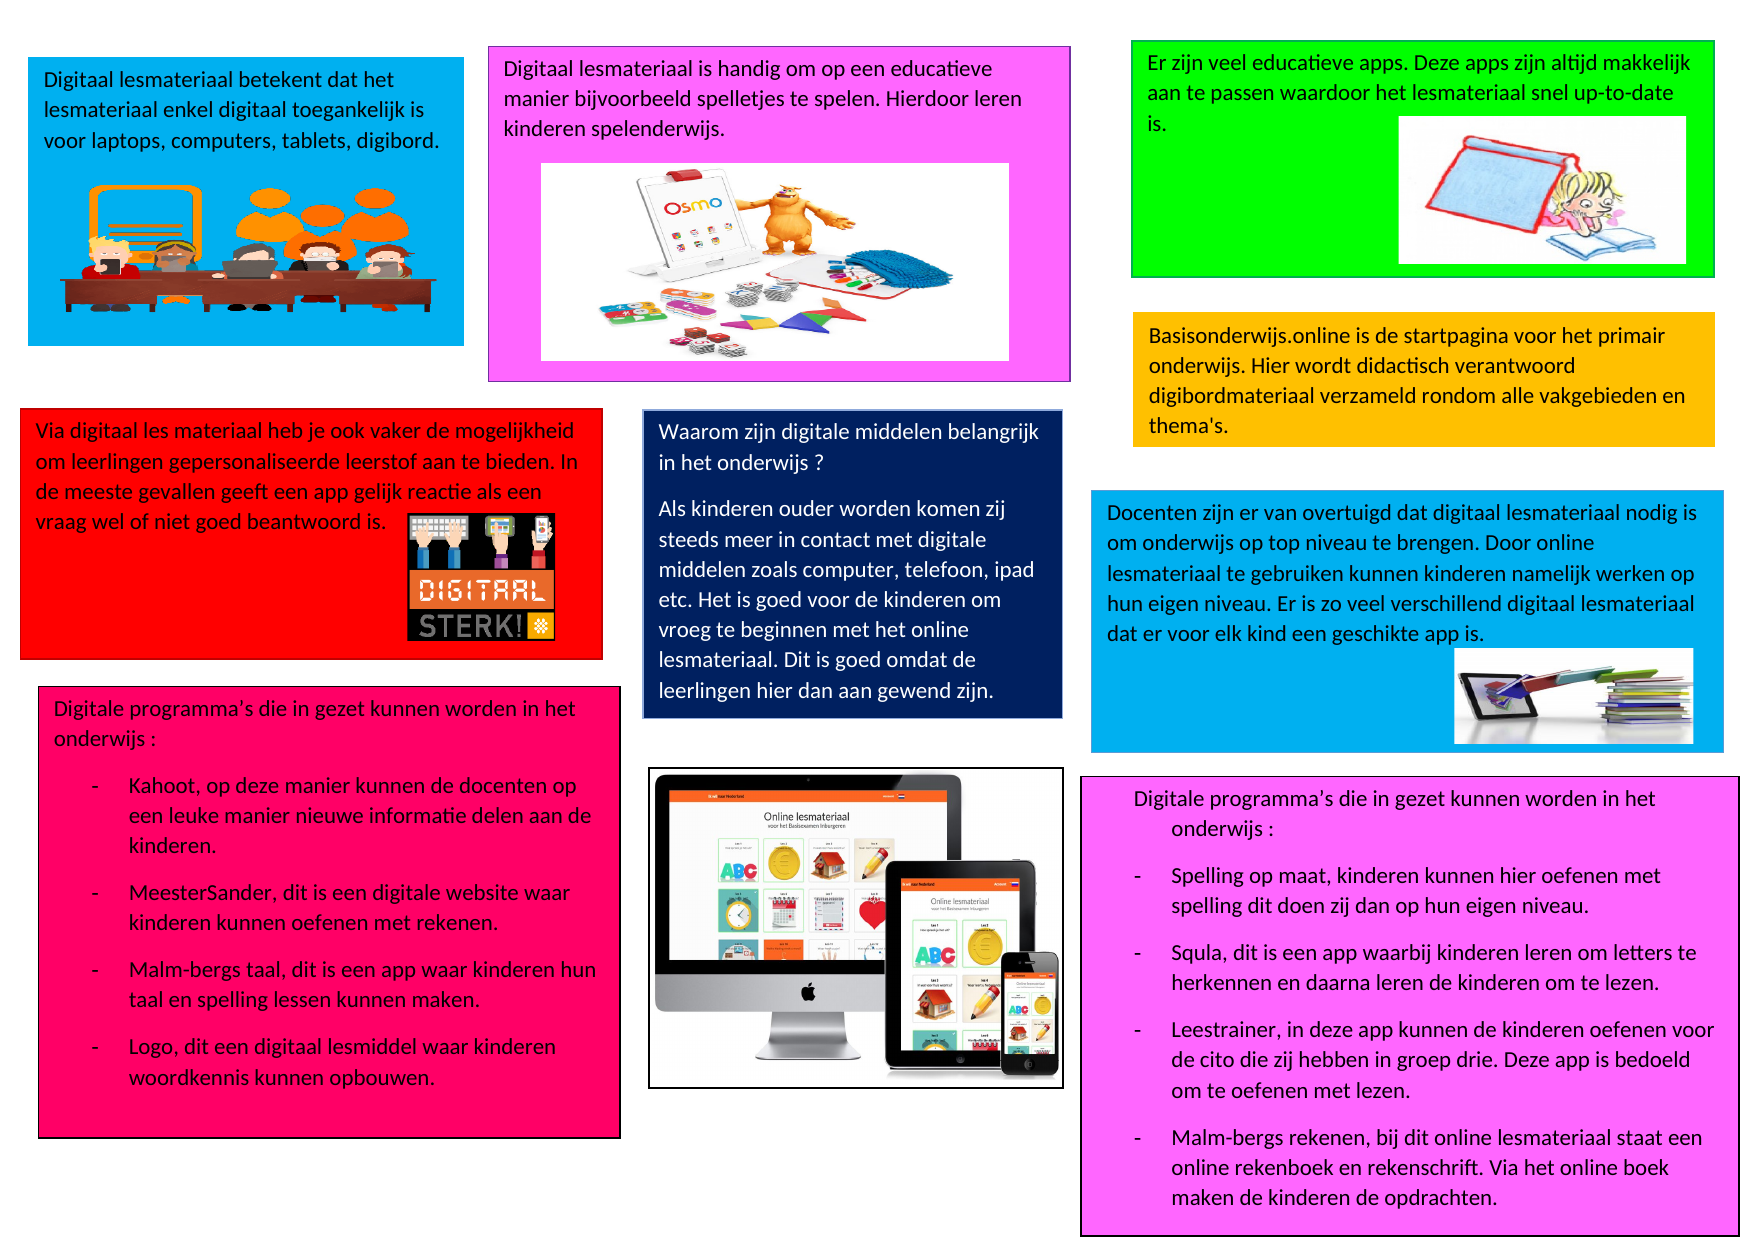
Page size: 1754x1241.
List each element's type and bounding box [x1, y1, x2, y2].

picture [407, 513, 555, 641]
picture [250, 189, 290, 208]
picture [356, 189, 394, 208]
picture [1398, 116, 1687, 264]
picture [1455, 649, 1693, 743]
picture [652, 770, 1062, 1084]
picture [301, 205, 344, 226]
picture [541, 163, 1009, 361]
picture [66, 186, 434, 311]
